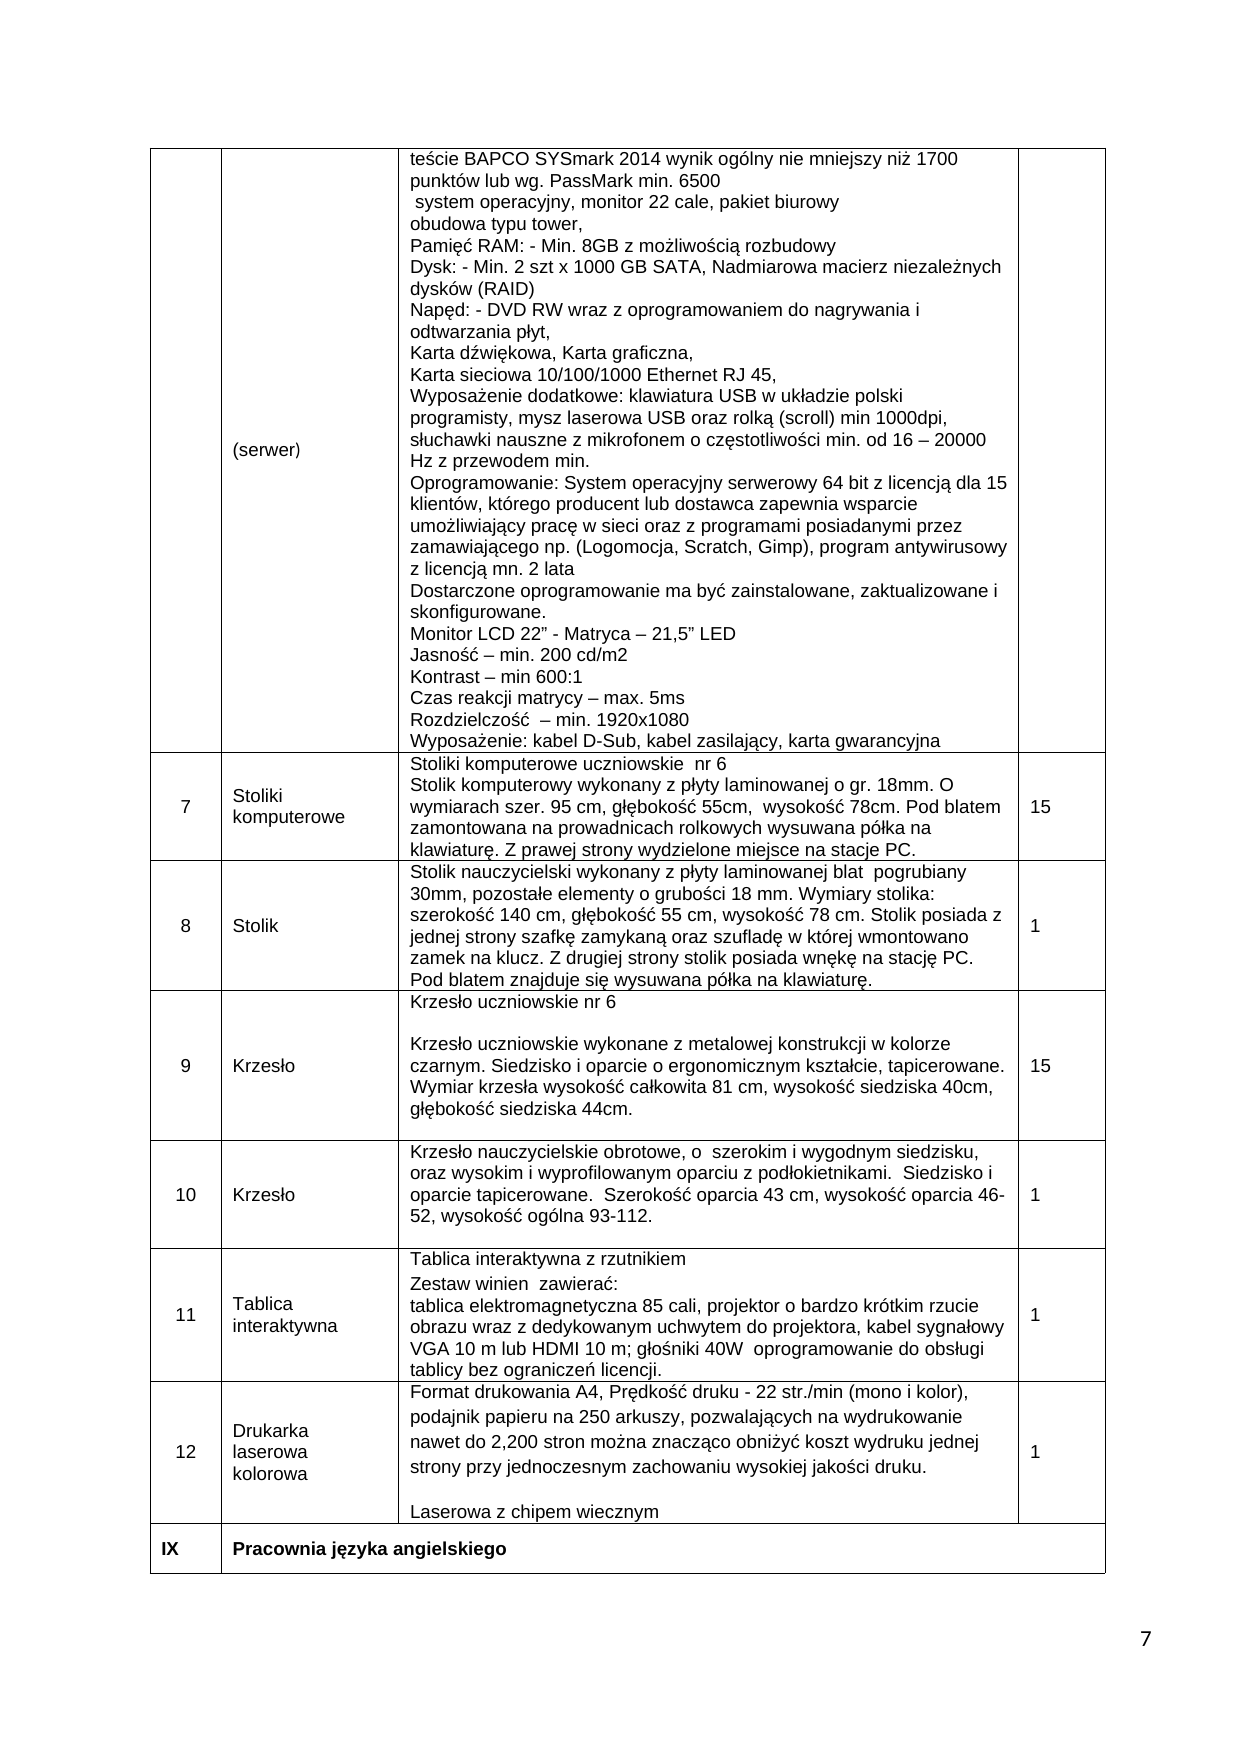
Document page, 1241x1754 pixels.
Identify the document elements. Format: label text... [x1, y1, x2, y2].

table_cell Pracownia języka angielskiego [222, 1524, 1105, 1573]
table_cell Krzesło uczniowskie nr 6 Krzesło uczniowskie wykonane z metalowej konstrukcji w kolorze czarnym. Siedzisko i oparcie o ergonomicznym kształcie, tapicerowane. Wymiar krzesła wysokość całkowita 81 cm, wysokość siedziska 40cm, głębokość siedziska 44cm. [399, 991, 1018, 1140]
table_cell 1 [1019, 861, 1105, 990]
table_cell 6 [151, 149, 221, 752]
table_cell Stolik [222, 861, 398, 990]
table_cell 9 [151, 991, 221, 1140]
table_cell 1 [1019, 1141, 1105, 1248]
table_cell 11 [151, 1249, 221, 1381]
table_cell 1 [1019, 149, 1105, 752]
table_cell Tablica interaktywna [222, 1249, 398, 1381]
table_cell Stolik nauczycielski wykonany z płyty laminowanej blat pogrubiany 30mm, pozostałe elementy o grubości 18 mm. Wymiary stolika: szerokość 140 cm, głębokość 55 cm, wysokość 78 cm. Stolik posiada z jednej strony szafkę zamykaną oraz szufladę w której wmontowano zamek na klucz. Z drugiej strony stolik posiada wnękę na stację PC. Pod blatem znajduje się wysuwana półka na klawiaturę. [399, 861, 1018, 990]
table_cell 12 [151, 1382, 221, 1523]
table_cell 8 [151, 861, 221, 990]
table_cell Krzesło nauczycielskie obrotowe, o szerokim i wygodnym siedzisku, oraz wysokim i wyprofilowanym oparciu z podłokietnikami. Siedzisko i oparcie tapicerowane. Szerokość oparcia 43 cm, wysokość oparcia 46-52, wysokość ogólna 93-112. [399, 1141, 1018, 1248]
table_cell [399, 149, 1018, 752]
table_cell Krzesło [222, 1141, 398, 1248]
table_cell 7 [151, 753, 221, 860]
table_cell Drukarka laserowa kolorowa [222, 1382, 398, 1523]
table_cell Stoliki komputerowe [222, 753, 398, 860]
table_cell Krzesło [222, 991, 398, 1140]
table_cell 10 [151, 1141, 221, 1248]
table_cell IX [151, 1524, 221, 1573]
table_cell 15 [1019, 991, 1105, 1140]
table_cell 1 [1019, 1382, 1105, 1523]
table_cell Format drukowania A4, Prędkość druku - 22 str./min (mono i kolor), podajnik papieru na 250 arkuszy, pozwalających na wydrukowanie nawet do 2,200 stron można znacząco obniżyć koszt wydruku jednej strony przy jednoczesnym zachowaniu wysokiej jakości druku. Laserowa z chipem wiecznym [399, 1382, 1018, 1523]
table_cell Tablica interaktywna z rzutnikiem Zestaw winien zawierać: tablica elektromagnetyczna 85 cali, projektor o bardzo krótkim rzucie obrazu wraz z dedykowanym uchwytem do projektora, kabel sygnałowy VGA 10 m lub HDMI 10 m; głośniki 40W oprogramowanie do obsługi tablicy bez ograniczeń licencji. [399, 1249, 1018, 1381]
table_cell Stoliki komputerowe uczniowskie nr 6 Stolik komputerowy wykonany z płyty laminowanej o gr. 18mm. O wymiarach szer. 95 cm, głębokość 55cm, wysokość 78cm. Pod blatem zamontowana na prowadnicach rolkowych wysuwana półka na klawiaturę. Z prawej strony wydzielone miejsce na stacje PC. [399, 753, 1018, 860]
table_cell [222, 149, 398, 752]
table_cell 1 [1019, 1249, 1105, 1381]
table_cell 15 [1019, 753, 1105, 860]
